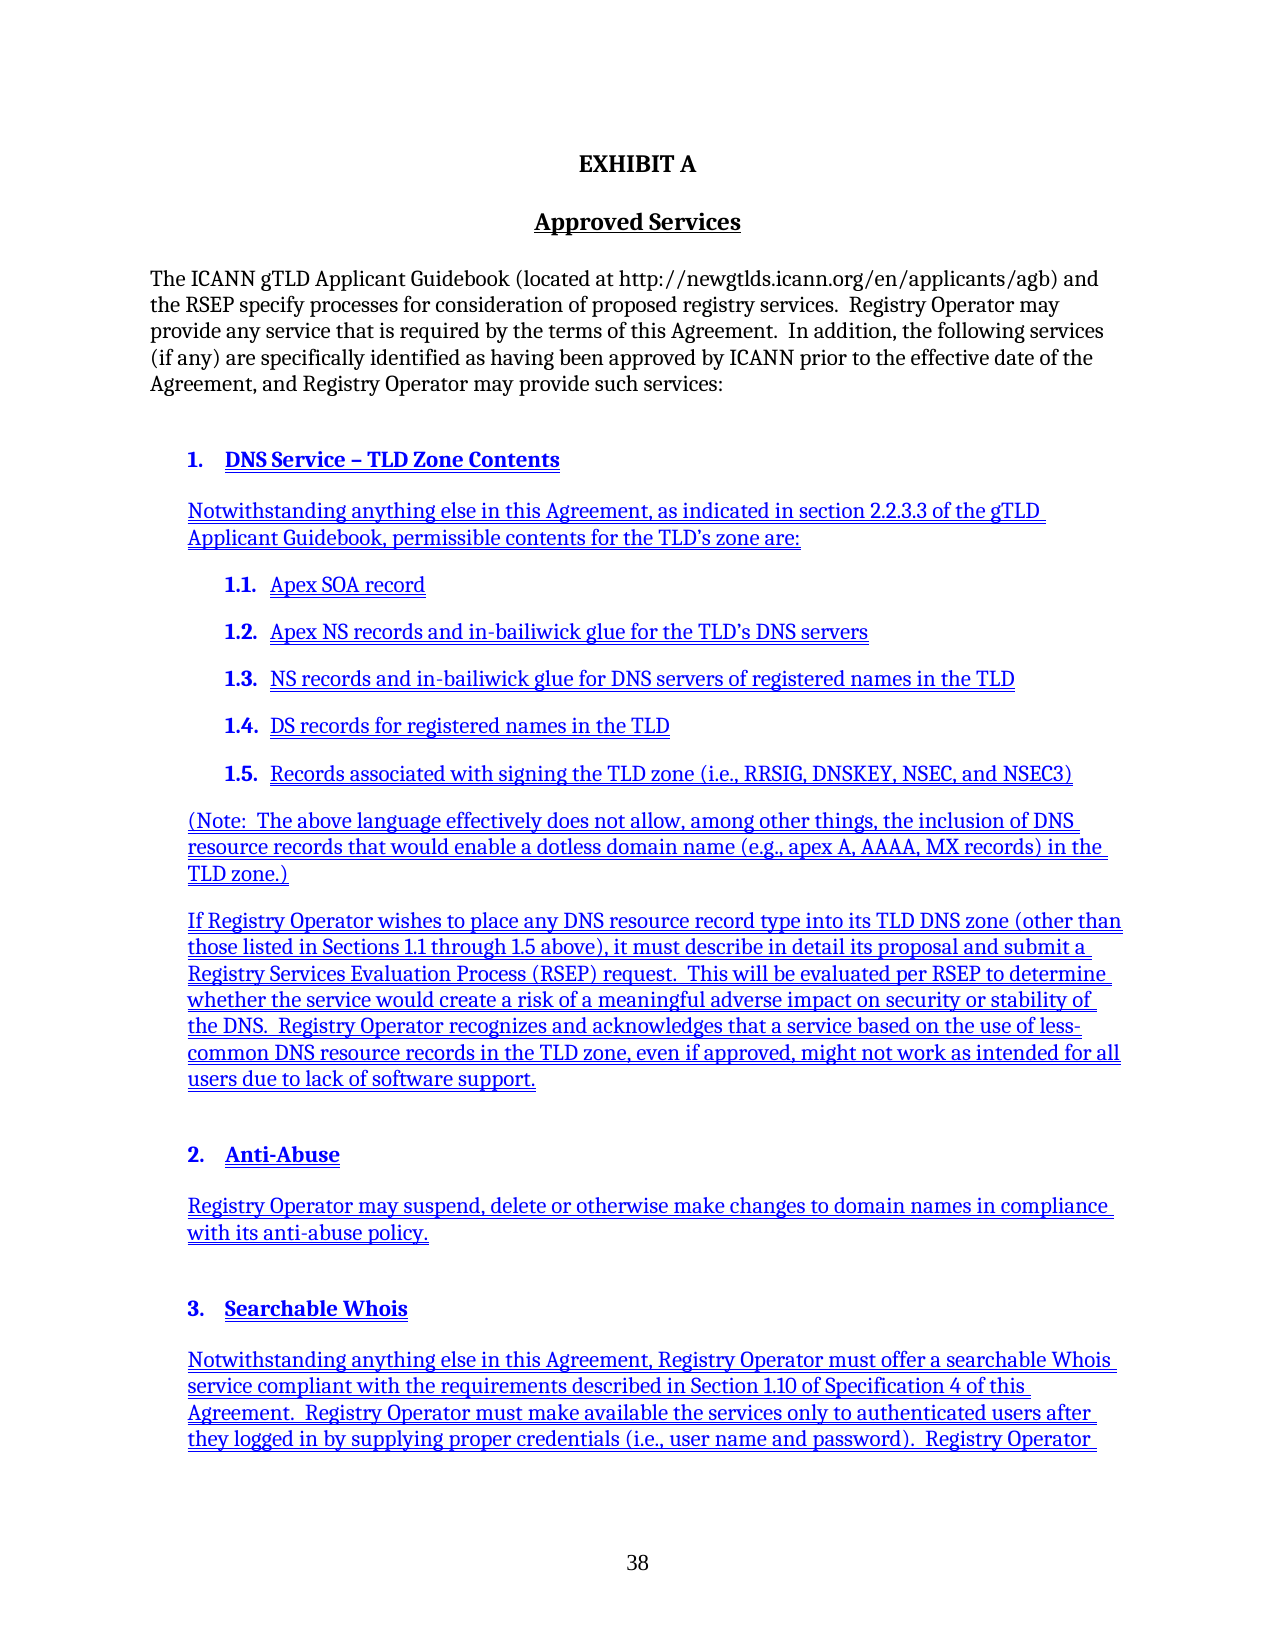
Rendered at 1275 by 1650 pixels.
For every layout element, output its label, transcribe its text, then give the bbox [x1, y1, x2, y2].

list Searchable Whois [187, 1296, 1125, 1322]
list DNS Service – TLD Zone Contents [187, 447, 1125, 473]
list NS records and in-bailiwick glue for DNS servers of registered names in the TLD [225, 666, 1125, 692]
text If Registry Operator wishes to place any DNS resource record type into its TLD DNS zone (other than those listed in Sections 1.1 through 1.5 above), it must describe in detail its proposal and submit a Registry Services Evaluation Process (RSEP) request. This will be evaluated per RSEP to determine whether the service would create a risk of a meaningful adverse impact on security or stability of the DNS. Registry Operator recognizes and acknowledges that a service based on the use of less-common DNS resource records in the TLD zone, even if approved, might not work as intended for all users due to lack of software support. [187, 908, 1125, 1092]
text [187, 1347, 1125, 1452]
list Apex NS records and in-bailiwick glue for the TLD’s DNS servers [225, 619, 1125, 645]
list Apex SOA record [225, 572, 1125, 598]
list DS records for registered names in the TLD [225, 713, 1125, 740]
text (Note: The above language effectively does not allow, among other things, the inclusion of DNS resource records that would enable a dotless domain name (e.g., apex A, AAAA, MX records) in the TLD zone.) [187, 808, 1125, 887]
text EXHIBIT A Approved Services [150, 150, 1125, 236]
text Notwithstanding anything else in this Agreement, as indicated in section 2.2.3.3 of the gTLD Applicant Guidebook, permissible contents for the TLD’s zone are: [187, 498, 1125, 551]
text Registry Operator may suspend, delete or otherwise make changes to domain names in compliance with its anti-abuse policy. [187, 1193, 1125, 1246]
list Anti-Abuse [187, 1142, 1125, 1168]
list Records associated with signing the TLD zone (i.e., RRSIG, DNSKEY, NSEC, and NSEC3) [225, 761, 1125, 787]
text The ICANN gTLD Applicant Guidebook (located at http://newgtlds.icann.org/en/applicants/agb) and the RSEP specify processes for consideration of proposed registry services. Registry Operator may provide any service that is required by the terms of this Agreement. In addition, the following services (if any) are specifically identified as having been approved by ICANN prior to the effective date of the Agreement, and Registry Operator may provide such services: [150, 265, 1125, 397]
